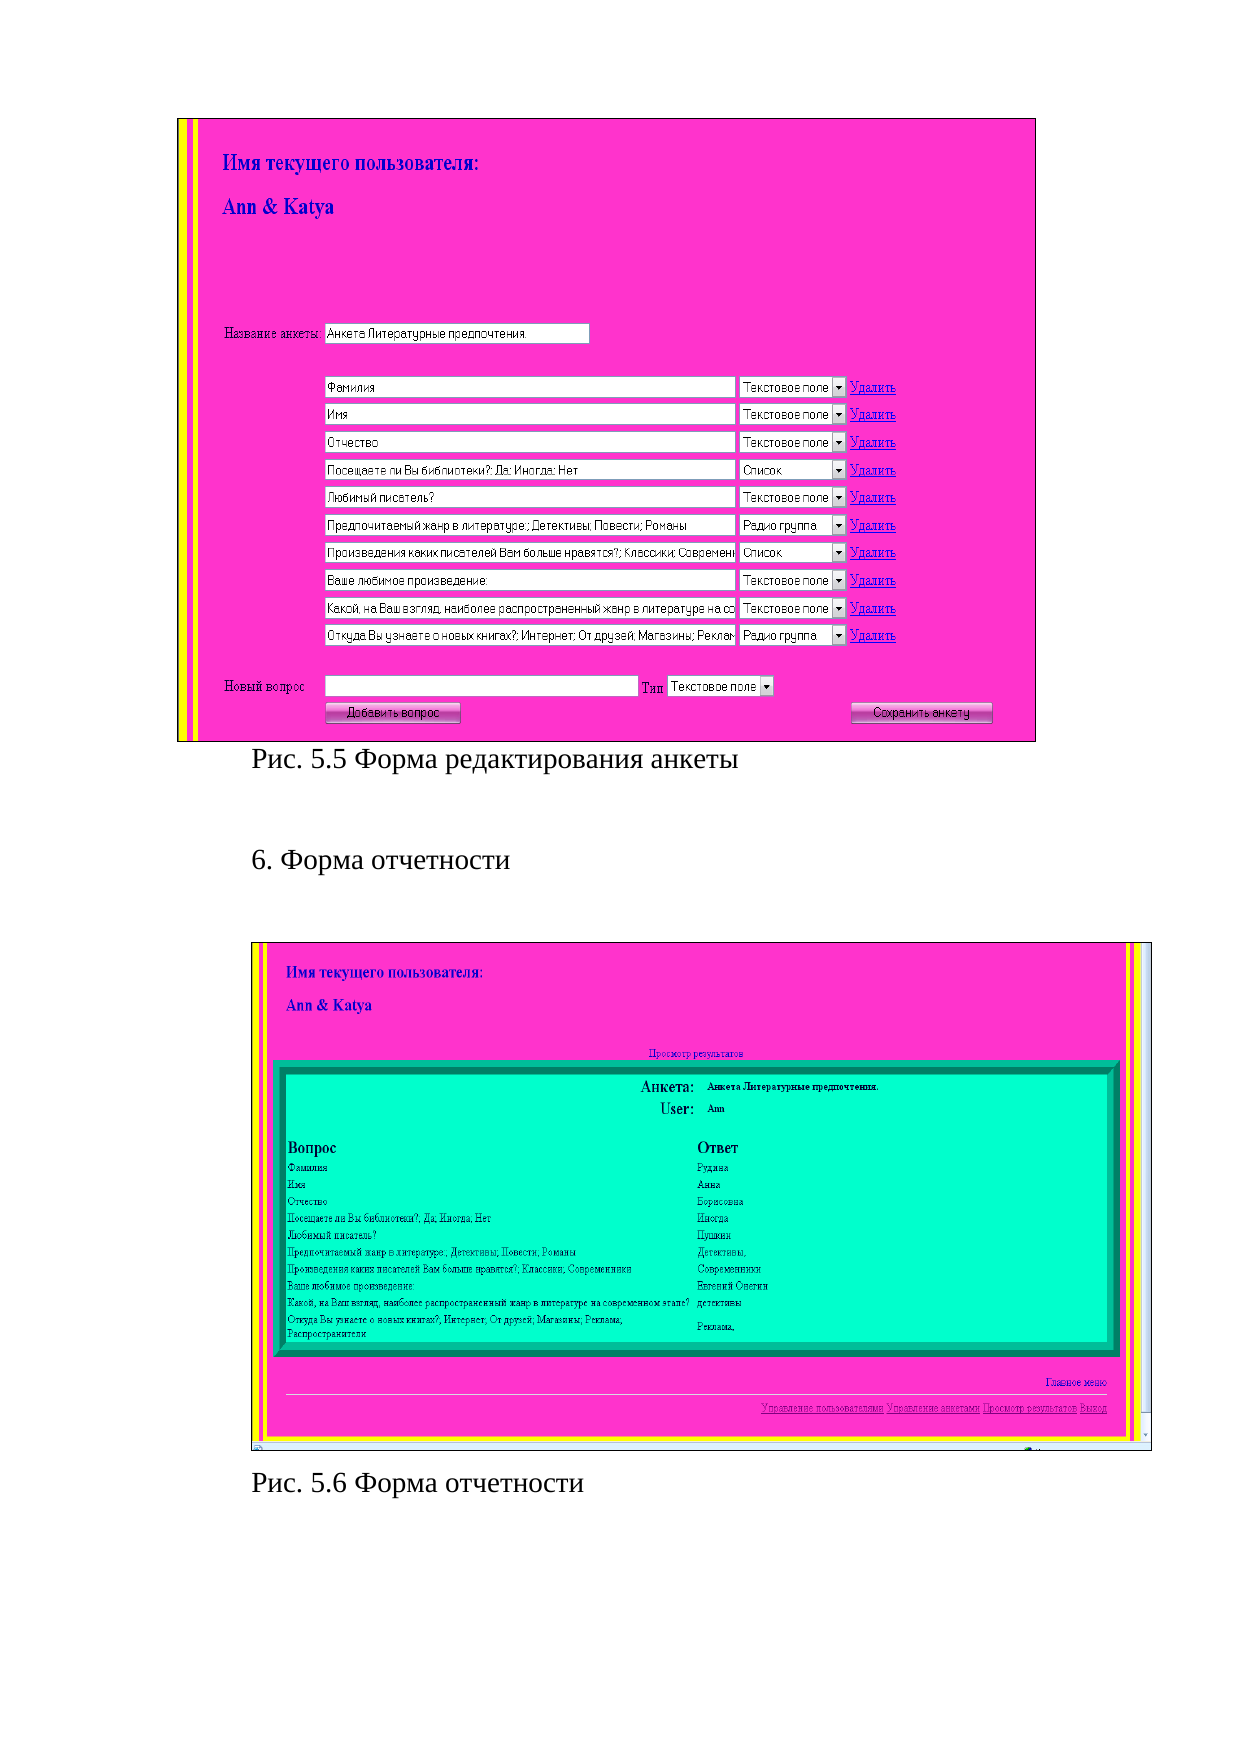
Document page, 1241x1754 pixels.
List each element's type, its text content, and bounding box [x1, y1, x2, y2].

text Рис. 5.5 Форма редактирования анкеты [177, 742, 1152, 775]
text 6. Форма отчетности [177, 842, 1152, 876]
text Рис. 5.6 Форма отчетности [177, 1465, 1152, 1499]
picture [178, 119, 1035, 741]
picture [252, 943, 1151, 1450]
